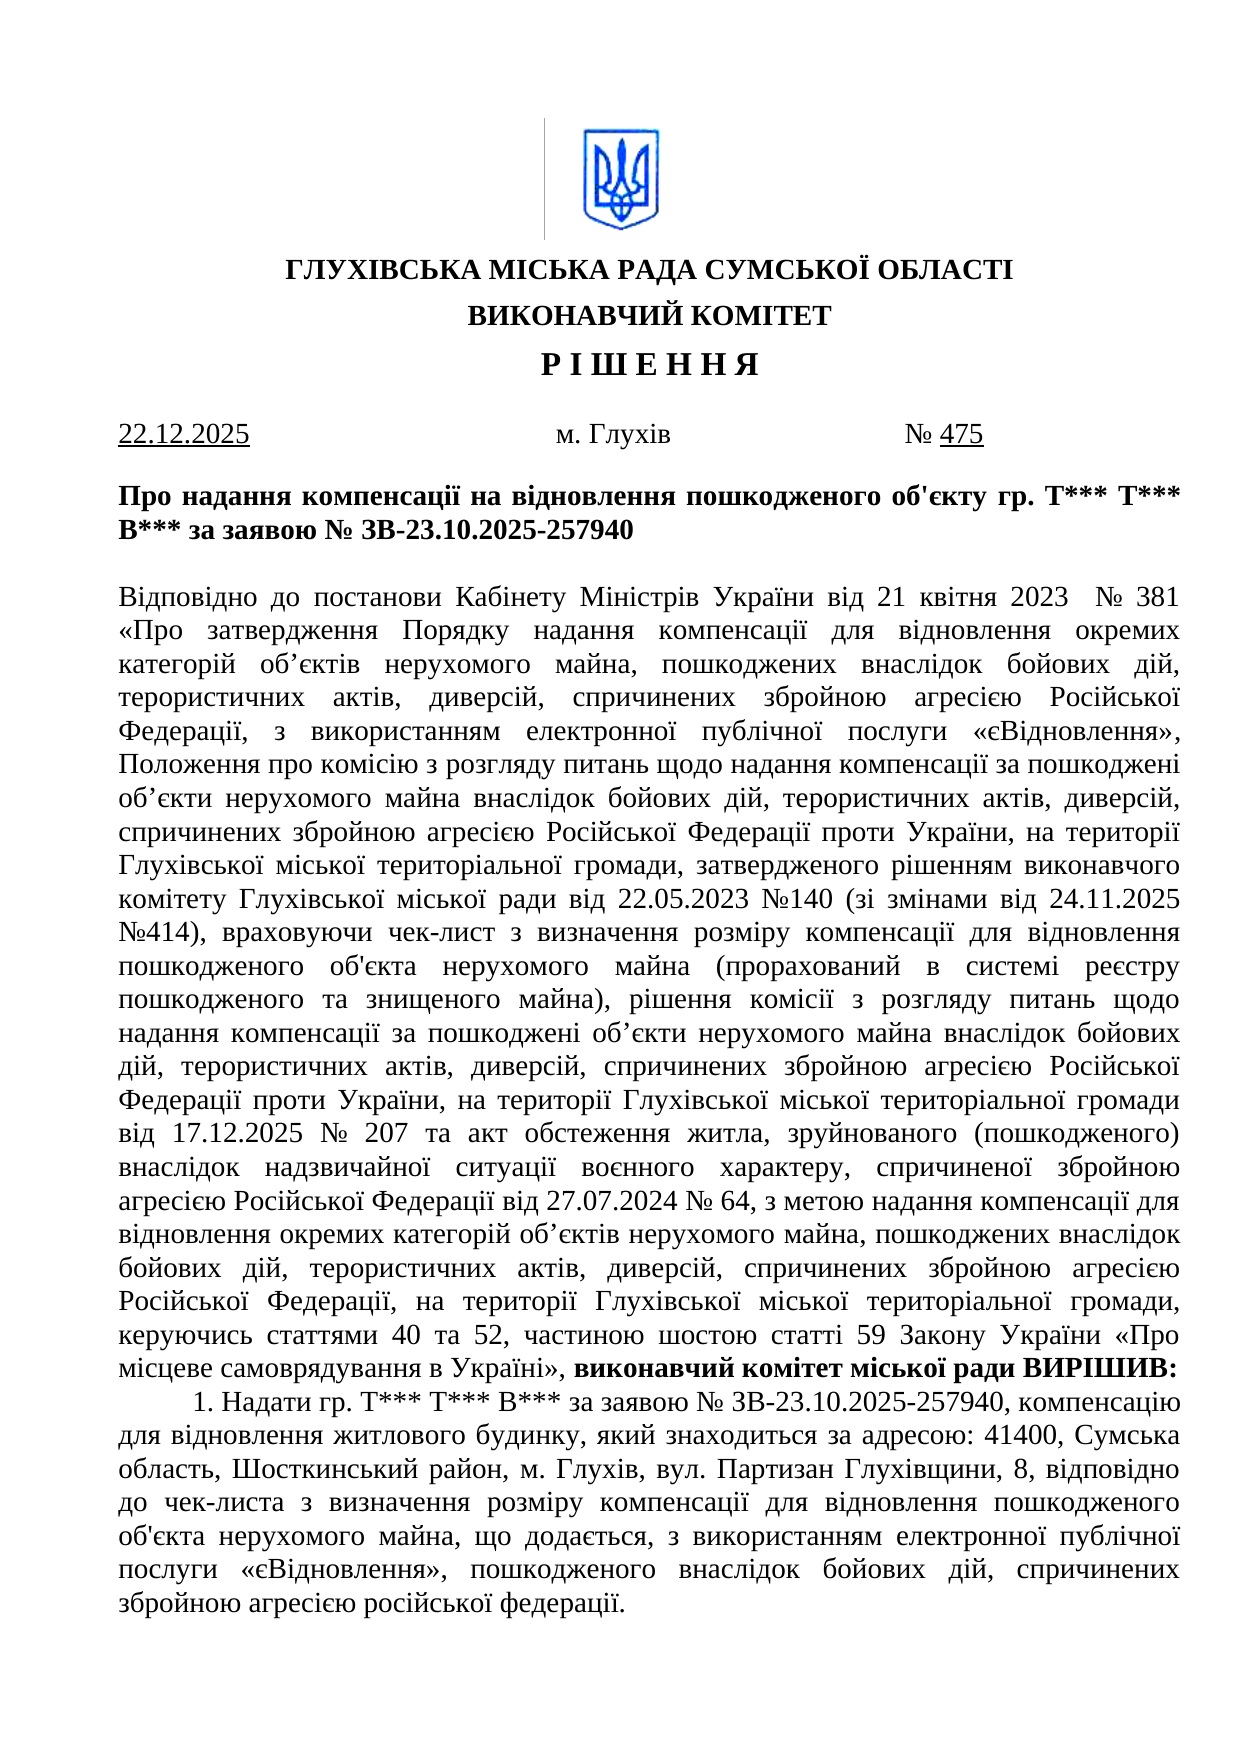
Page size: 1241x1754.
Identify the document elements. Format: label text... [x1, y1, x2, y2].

subtitle Про надання компенсації на відновлення пошкодженого об'єкту гр. Т*** Т*** В*** за заявою № ЗВ-23.10.2025-257940 [361, 478, 1181, 545]
subtitle ВИКОНАВЧИЙ КОМІТЕТ [118, 298, 1181, 332]
picture [544, 118, 696, 240]
text Відповідно до постанови Кабінету Міністрів України від 21 квітня 2023 № 381 «Про затвердження Порядку надання компенсації для відновлення окремих категорій об’єктів нерухомого майна, пошкоджених внаслідок бойових дій, терористичних актів, диверсій, спричинених збройною агресією Російської Федерації, з використанням електронної публічної послуги «єВідновлення», Положення про комісію з розгляду питань щодо надання компенсації за пошкоджені об’єкти нерухомого майна внаслідок бойових дій, терористичних актів, диверсій, спричинених збройною агресією Російської Федерації проти України, на території Глухівської міської територіальної громади, затвердженого рішенням виконавчого комітету Глухівської міської ради від 22.05.2023 №140 (зі змінами від 24.11.2025 №414), враховуючи чек-лист з визначення розміру компенсації для відновлення пошкодженого об'єкта нерухомого майна (прорахований в системі реєстру пошкодженого та знищеного майна), рішення комісії з розгляду питань щодо надання компенсації за пошкоджені об’єкти нерухомого майна внаслідок бойових дій, терористичних актів, диверсій, спричинених збройною агресією Російської Федерації проти України, на території Глухівської міської територіальної громади від 17.12.2025 № 207 та акт обстеження житла, зруйнованого (пошкодженого) внаслідок надзвичайної ситуації воєнного характеру, спричиненої збройною агресією Російської Федерації від 27.07.2024 № 64, з метою надання компенсації для відновлення окремих категорій об’єктів нерухомого майна, пошкоджених внаслідок бойових дій, терористичних актів, диверсій, спричинених збройною агресією Російської Федерації, на території Глухівської міської територіальної громади, керуючись статтями 40 та 52, частиною шостою статті 59 Закону України «Про місцеве самоврядування в Україні», виконавчий комітет міської ради ВИРІШИВ: [118, 579, 1181, 1384]
text 1. Надати гр. Т*** Т*** В*** за заявою № ЗВ-23.10.2025-257940, компенсацію для відновлення житлового будинку, який знаходиться за адресою: 41400, Сумська область, Шосткинський район, м. Глухів, вул. Партизан Глухівщини, 8, відповідно до чек-листа з визначення розміру компенсації для відновлення пошкодженого об'єкта нерухомого майна, що додається, з використанням електронної публічної послуги «єВідновлення», пошкодженого внаслідок бойових дій, спричинених збройною агресією російської федерації. [118, 1384, 1181, 1619]
subtitle ГЛУХІВСЬКА МІСЬКА РАДА СУМСЬКОЇ ОБЛАСТІ [118, 252, 1181, 286]
subtitle 22.12.2025 м. Глухів № 475 [118, 416, 1181, 449]
subtitle Р І Ш Е Н Н Я [118, 344, 1181, 382]
